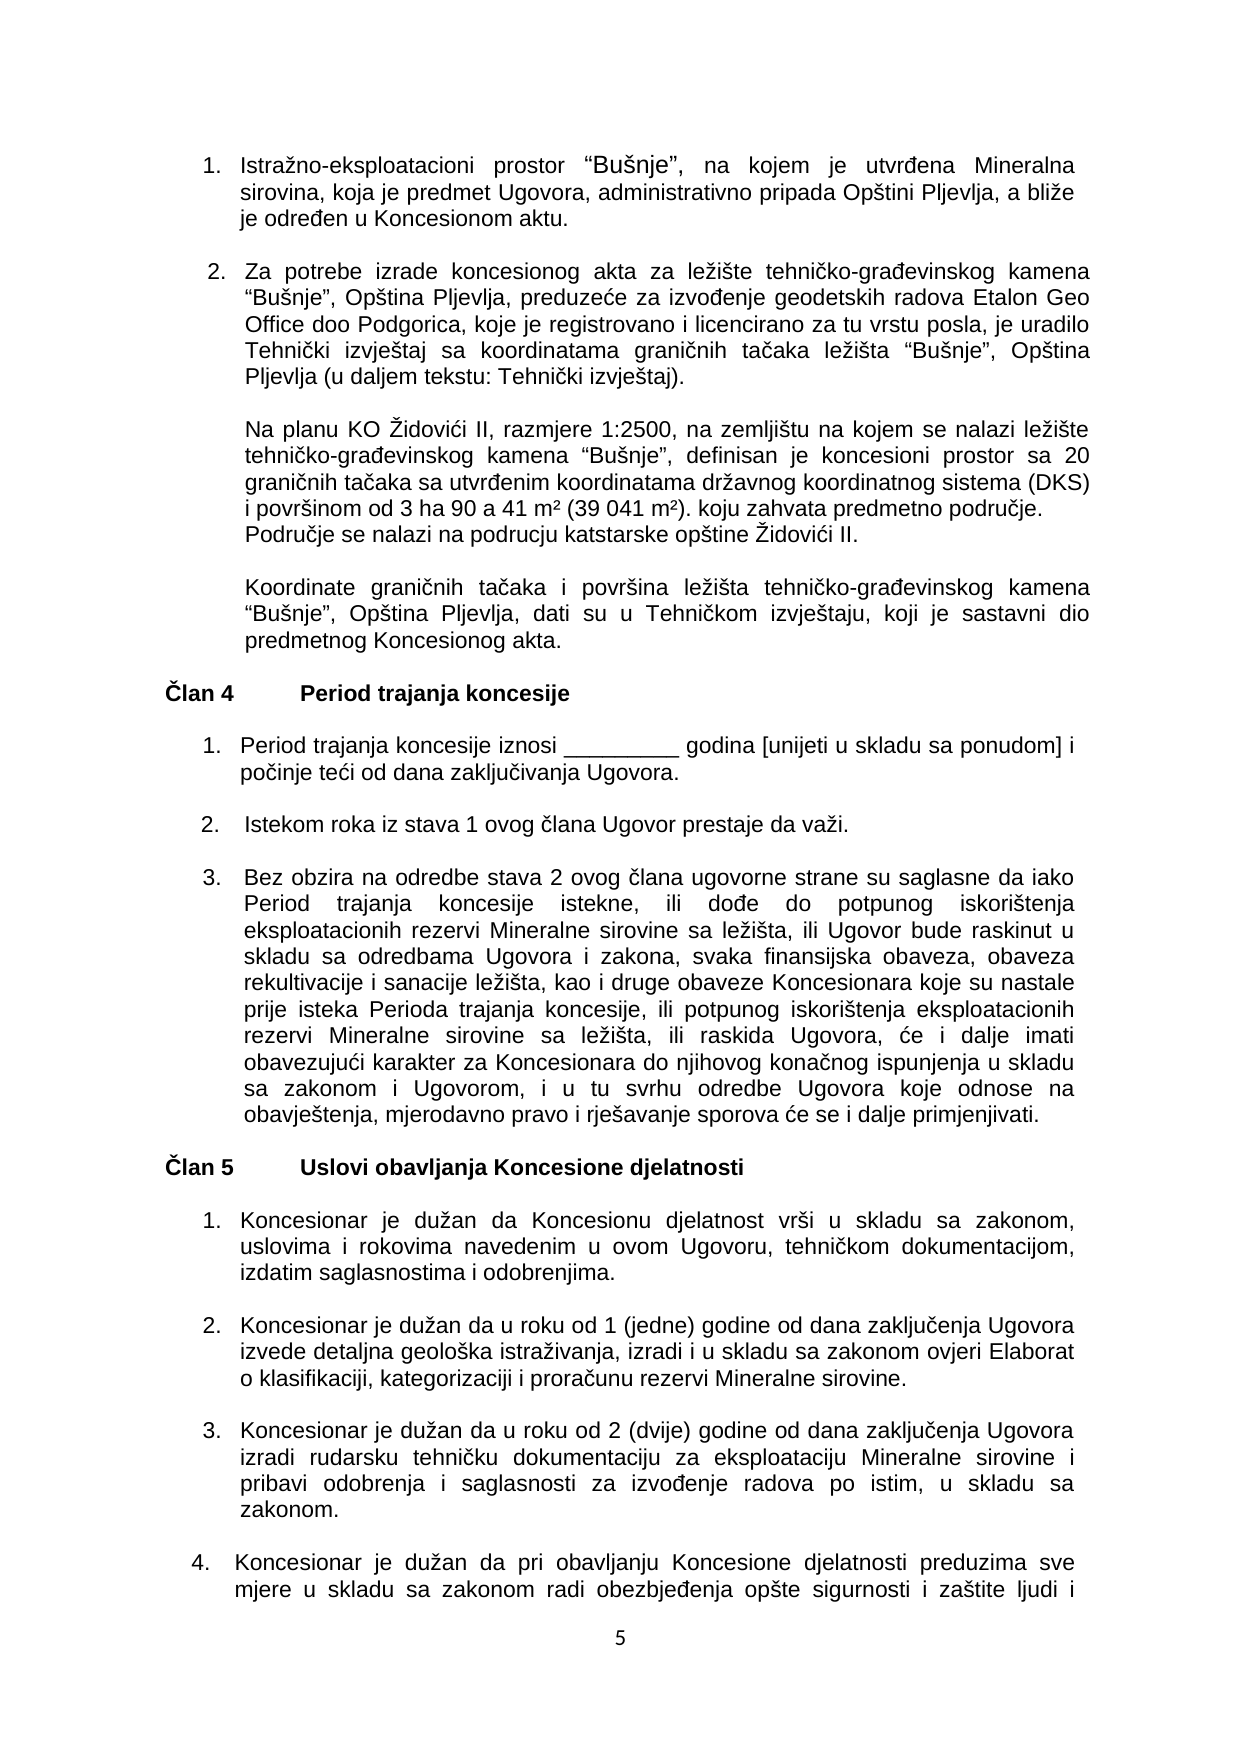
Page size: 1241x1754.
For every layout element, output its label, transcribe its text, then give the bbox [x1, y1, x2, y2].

text Koordinate graničnih tačaka i površina ležišta tehničko-građevinskog kamena “Bušnje”, Opština Pljevlja, dati su u Tehničkom izvještaju, koji je sastavni dio predmetnog Koncesionog akta. [244, 574, 1090, 653]
list Bez obzira na odredbe stava 2 ovog člana ugovorne strane su saglasne da iako Period trajanja koncesije istekne, ili dođe do potpunog iskorištenja eksploatacionih rezervi Mineralne sirovine sa ležišta, ili Ugovor bude raskinut u skladu sa odredbama Ugovora i zakona, svaka finansijska obaveza, obaveza rekultivacije i sanacije ležišta, kao i druge obaveze Koncesionara koje su nastale prije isteka Perioda trajanja koncesije, ili potpunog iskorištenja eksploatacionih rezervi Mineralne sirovine sa ležišta, ili raskida Ugovora, će i dalje imati obavezujući karakter za Koncesionara do njihovog konačnog ispunjenja u skladu sa zakonom i Ugovorom, i u tu svrhu odredbe Ugovora koje odnose na obavještenja, mjerodavno pravo i rješavanje sporova će se i dalje primjenjivati. [202, 864, 1075, 1127]
list Koncesionar je dužan da u roku od 1 (jedne) godine od dana zaključenja Ugovora izvede detaljna geološka istraživanja, izradi i u skladu sa zakonom ovjeri Elaborat o klasifikaciji, kategorizaciji i proračunu rezervi Mineralne sirovine. [202, 1312, 1075, 1391]
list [191, 1549, 1075, 1602]
list Istražno-eksploatacioni prostor “Bušnje”, na kojem je utvrđena Mineralna sirovina, koja je predmet Ugovora, administrativno pripada Opštini Pljevlja, a bliže je određen u Koncesionom aktu. [202, 150, 1075, 231]
list Koncesionar je dužan da u roku od 2 (dvije) godine od dana zaključenja Ugovora izradi rudarsku tehničku dokumentaciju za eksploataciju Mineralne sirovine i pribavi odobrenja i saglasnosti za izvođenje radova po istim, u skladu sa zakonom. [202, 1417, 1075, 1523]
text Na planu KO Židovići II, razmjere 1:2500, na zemljištu na kojem se nalazi ležište tehničko-građevinskog kamena “Bušnje”, definisan je koncesioni prostor sa 20 graničnih tačaka sa utvrđenim koordinatama državnog koordinatnog sistema (DKS) i površinom od 3 ha 90 a 41 m² (39 041 m²). koju zahvata predmetno područje. [244, 416, 1090, 521]
list Istekom roka iz stava 1 ovog člana Ugovor prestaje da važi. [169, 811, 1075, 838]
list Period trajanja koncesije iznosi _________ godina [unijeti u skladu sa ponudom] i počinje teći od dana zaključivanja Ugovora. [202, 732, 1075, 785]
text Područje se nalazi na podrucju katstarske opštine Židovići II. [244, 521, 1090, 548]
list Koncesionar je dužan da Koncesionu djelatnost vrši u skladu sa zakonom, uslovima i rokovima navedenim u ovom Ugovoru, tehničkom dokumentacijom, izdatim saglasnostima i odobrenjima. [202, 1207, 1075, 1286]
list Uslovi obavljanja Koncesione djelatnosti [165, 1154, 1075, 1180]
list Za potrebe izrade koncesionog akta za ležište tehničko-građevinskog kamena “Bušnje”, Opština Pljevlja, preduzeće za izvođenje geodetskih radova Etalon Geo Office doo Podgorica, koje je registrovano i licencirano za tu vrstu posla, je uradilo Tehnički izvještaj sa koordinatama graničnih tačaka ležišta “Bušnje”, Opština Pljevlja (u daljem tekstu: Tehnički izvještaj). [207, 258, 1090, 389]
list Period trajanja koncesije [165, 679, 1075, 706]
